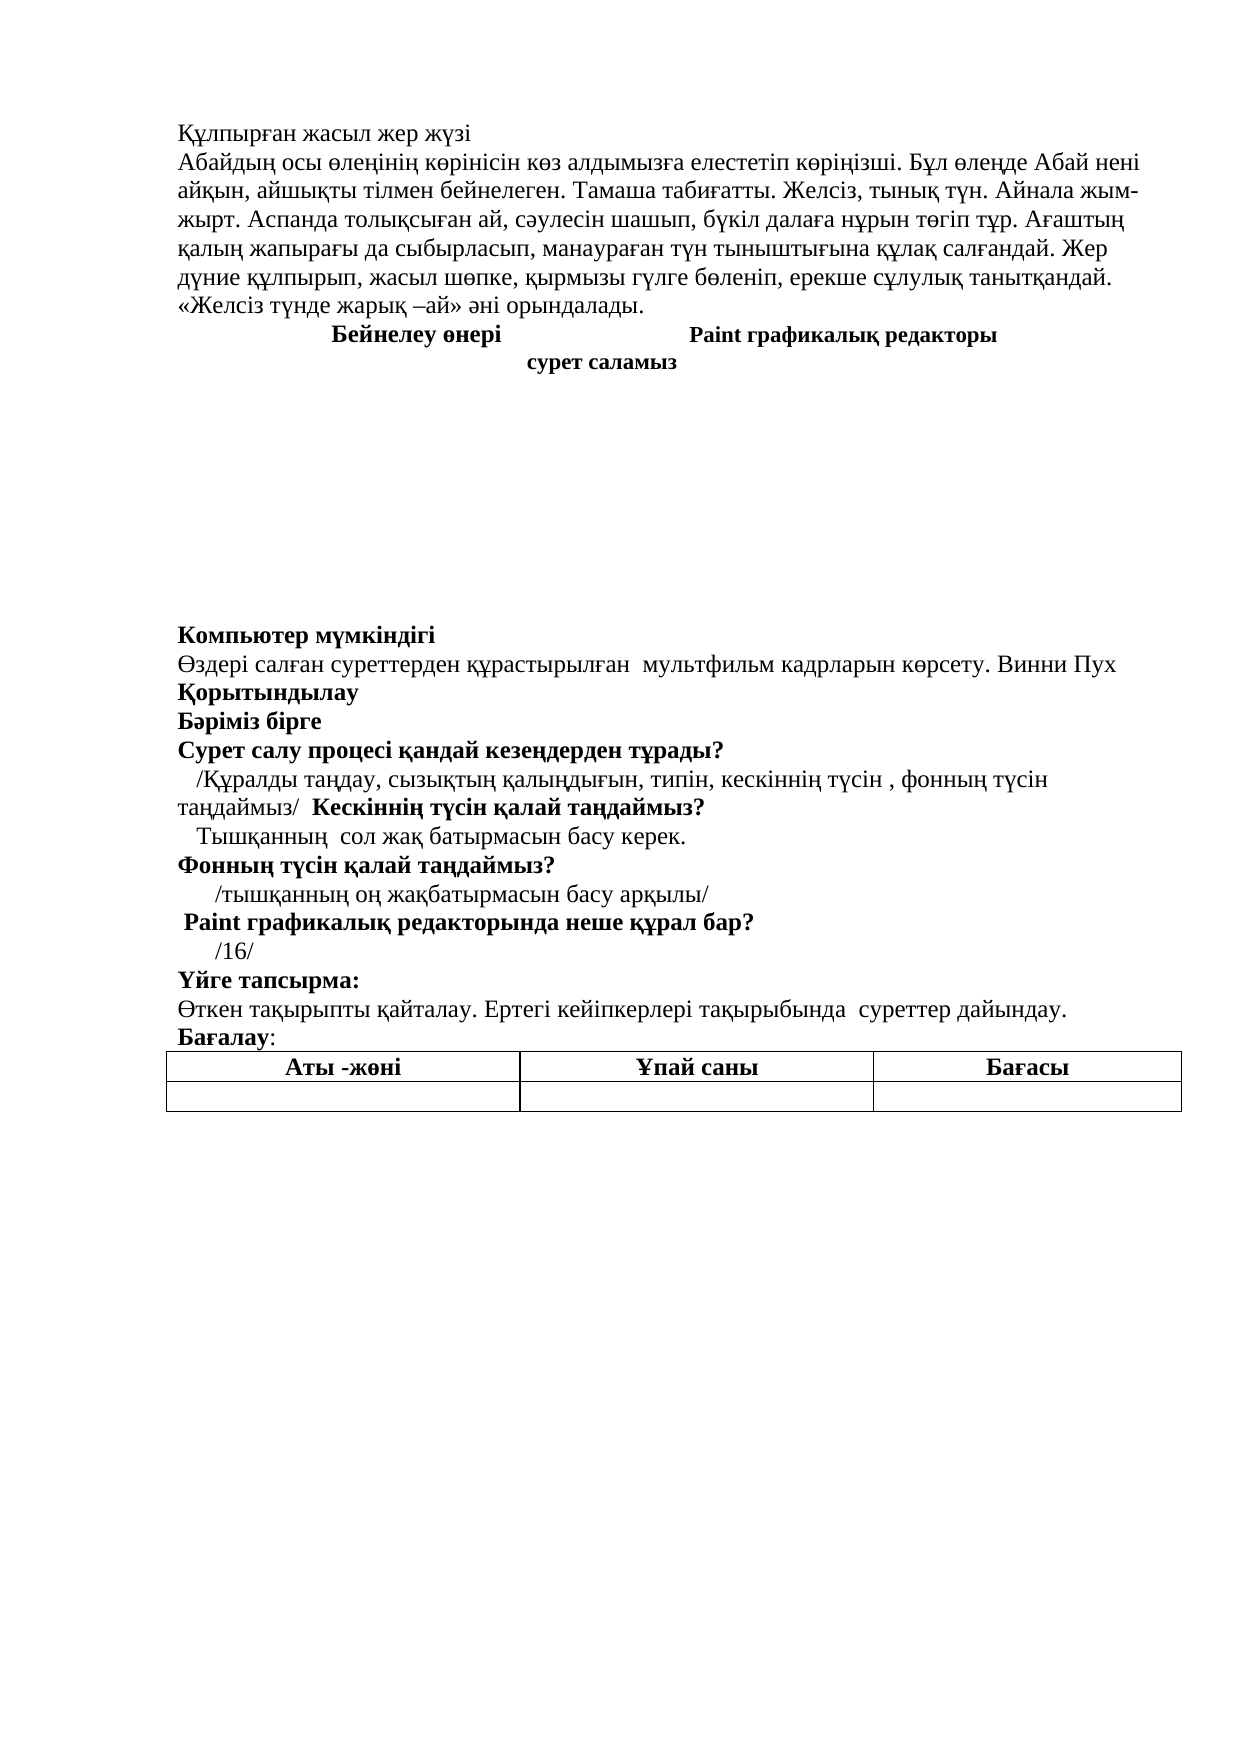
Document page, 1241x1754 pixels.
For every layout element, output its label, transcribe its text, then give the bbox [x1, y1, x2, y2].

text Paint графикалық редакторында неше құрал бар? [177, 907, 1152, 936]
text Өткен тақырыпты қайталау. Ертегі кейіпкерлері тақырыбында суреттер дайындау. [177, 994, 1152, 1022]
text Компьютер мүмкіндігі [177, 620, 1152, 649]
text Үйге тапсырма: [177, 965, 1152, 994]
table_header Бағасы [874, 1052, 1181, 1081]
text Абайдың осы өлеңінің көрінісін көз алдымызға елестетіп көріңізші. Бұл өлеңде Абай нені айқын, айшықты тілмен бейнелеген. Тамаша табиғатты. Желсіз, тынық түн. Айнала жым-жырт. Аспанда толықсыған ай, сәулесін шашып, бүкіл далаға нұрын төгіп тұр. Ағаштың қалың жапырағы да сыбырласып, манаураған түн тыныштығына құлақ салғандай. Жер дүние құлпырып, жасыл шөпке, қырмызы гүлге бөленіп, ерекше сұлулық танытқандай. [177, 147, 1152, 291]
text Сурет салу процесі қандай кезеңдерден тұрады? [177, 735, 1152, 764]
text Құлпырған жасыл жер жүзі [177, 118, 1152, 147]
table_header Ұпай саны [521, 1052, 873, 1081]
text «Желсіз түнде жарық –ай» әні орындалады. [177, 291, 1152, 319]
table_cell [874, 1082, 1181, 1111]
text Өздері салған суреттерден құрастырылған мультфильм кадрларын көрсету. Винни Пух [177, 649, 1152, 677]
text Бағалау: [177, 1022, 1152, 1051]
table_cell [167, 1082, 519, 1111]
text Бәріміз бірге [177, 706, 1152, 735]
text Бейнелеу өнері Paint графикалық редакторы [177, 319, 1152, 348]
text сурет саламыз [252, 348, 1152, 374]
table_header Аты -жөні [167, 1052, 519, 1081]
text /Құралды таңдау, сызықтың қалыңдығын, типін, кескіннің түсін , фонның түсін таңдаймыз/ Кескіннің түсін қалай таңдаймыз? [177, 764, 1152, 821]
text Тышқанның сол жақ батырмасын басу керек. [177, 821, 1152, 850]
text /тышқанның оң жақбатырмасын басу арқылы/ [215, 879, 1152, 907]
text Фонның түсін қалай таңдаймыз? [177, 850, 1152, 879]
table_cell [521, 1082, 873, 1111]
text Қорытындылау [177, 677, 1152, 706]
text /16/ [177, 936, 1152, 965]
